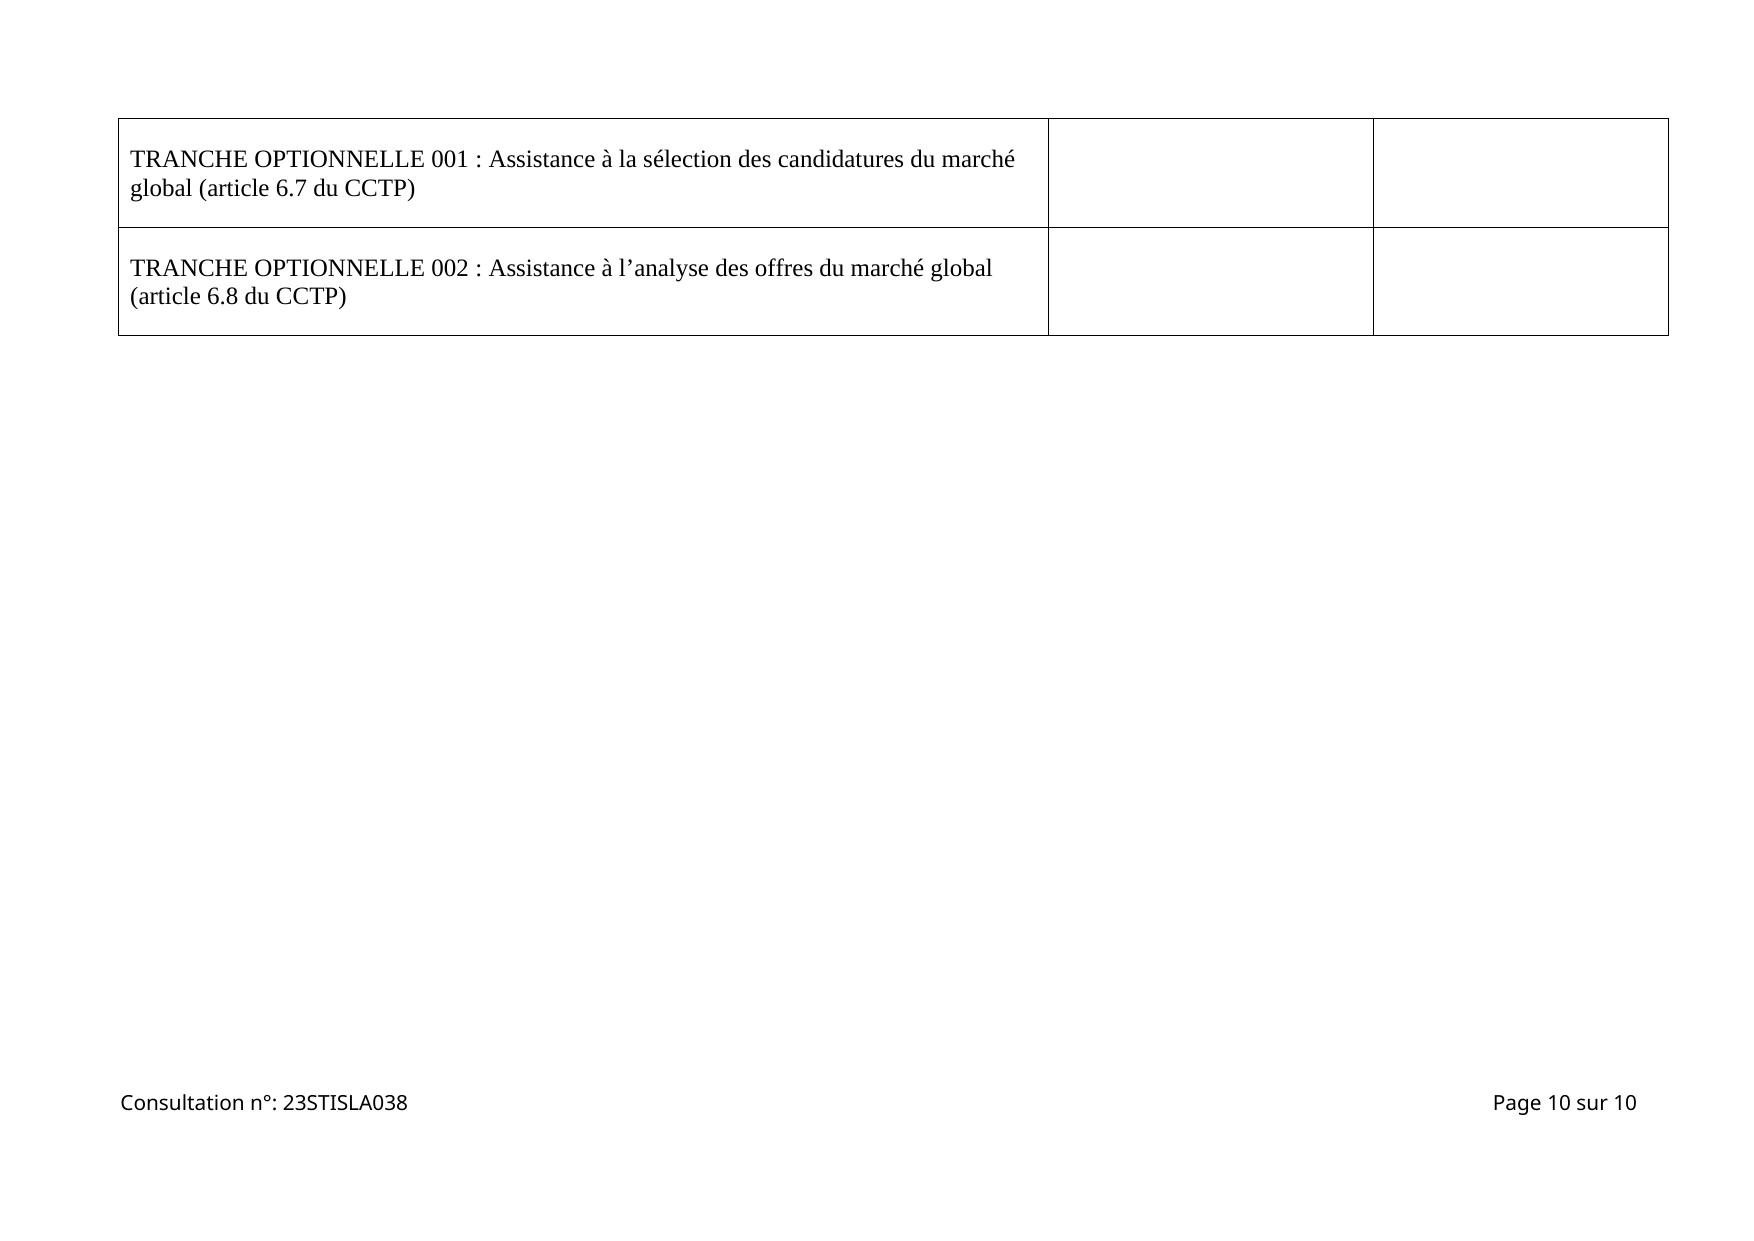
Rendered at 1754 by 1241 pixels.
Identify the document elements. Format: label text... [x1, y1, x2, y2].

table_cell [1049, 228, 1373, 335]
table_cell [1374, 119, 1668, 227]
table_cell [1049, 119, 1373, 227]
table_cell TRANCHE OPTIONNELLE 001 : Assistance à la sélection des candidatures du marché global (article 6.7 du CCTP) [119, 119, 1048, 227]
table_cell [1374, 228, 1668, 335]
table_cell TRANCHE OPTIONNELLE 002 : Assistance à l’analyse des offres du marché global (article 6.8 du CCTP) [119, 228, 1048, 335]
